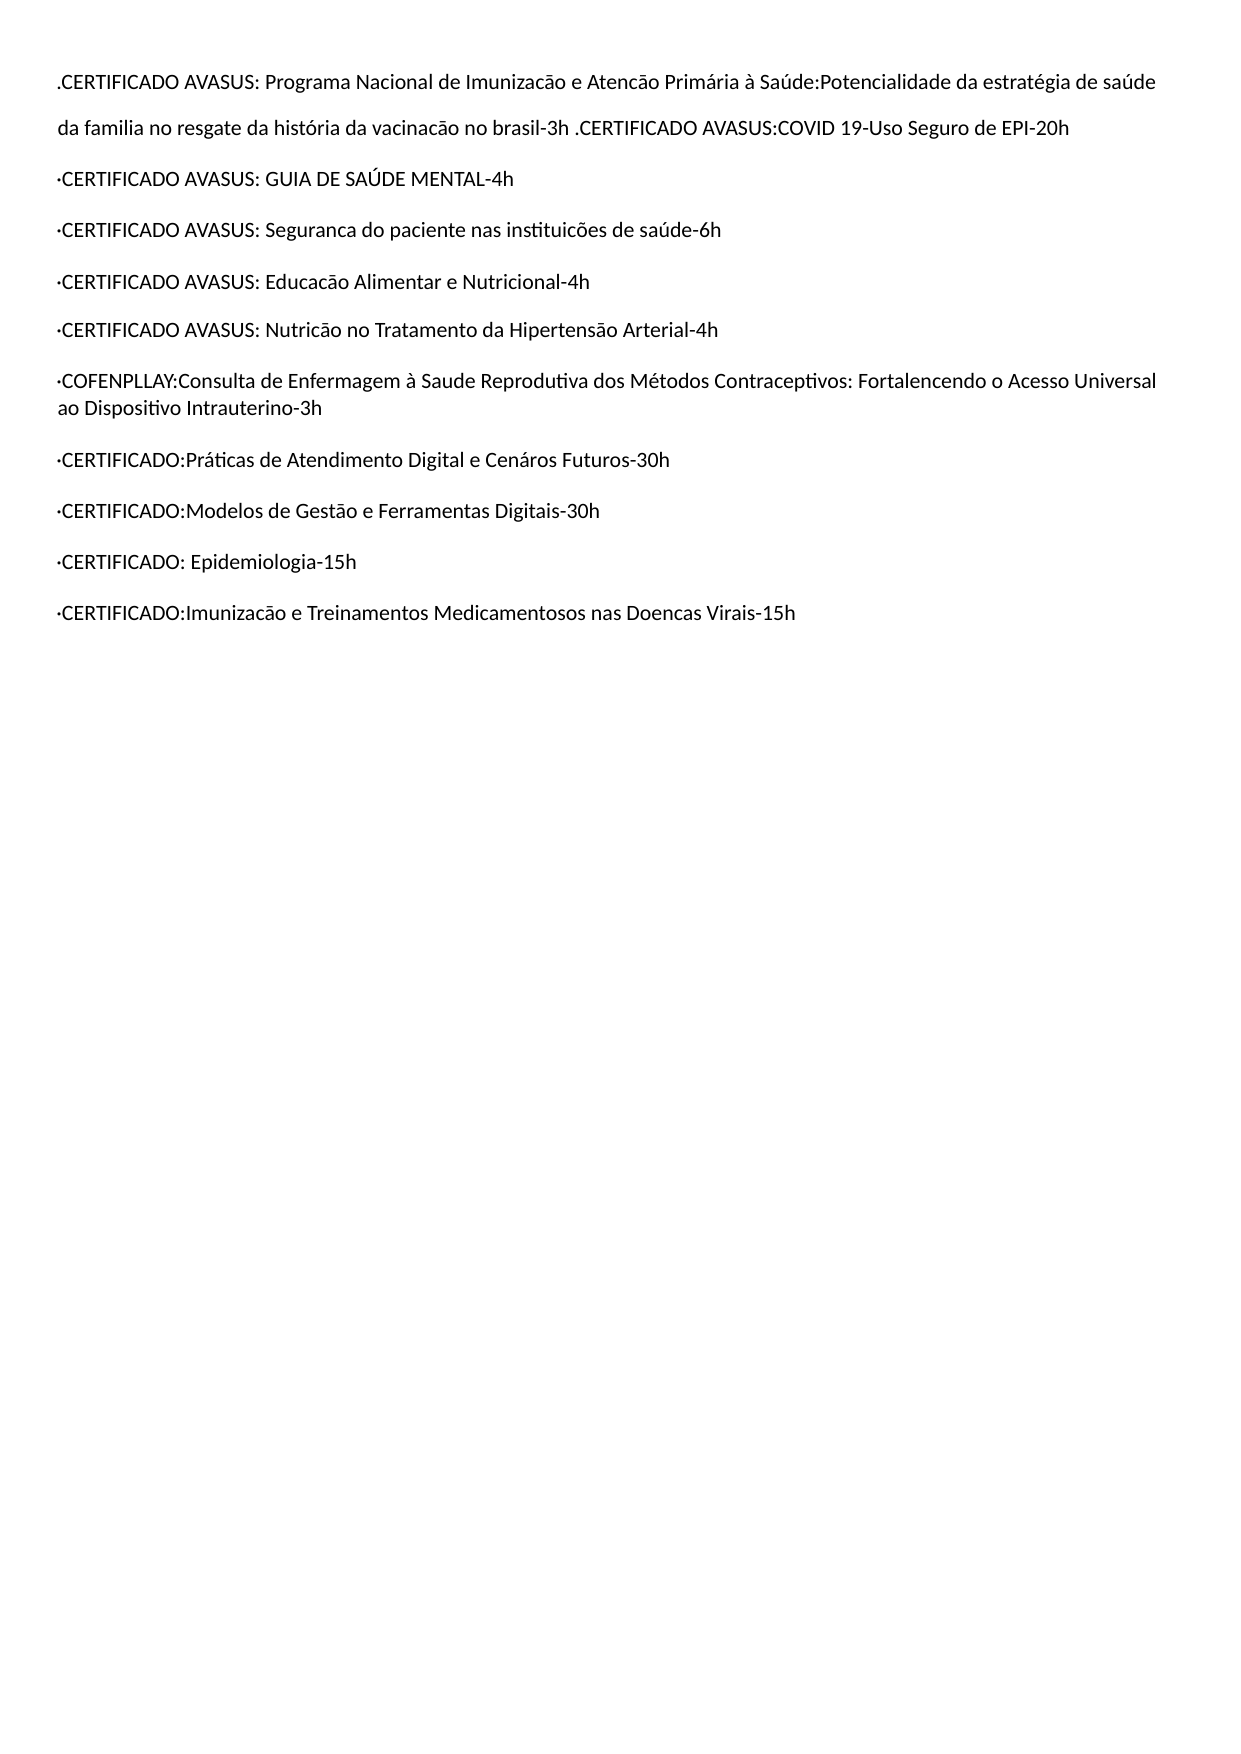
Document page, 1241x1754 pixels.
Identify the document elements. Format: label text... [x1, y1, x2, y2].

text ·CERTIFICADO AVASUS: Seguranca do paciente nas instituicões de saúde-6h [56, 217, 1166, 243]
text ·COFENPLLAY:Consulta de Enfermagem à Saude Reprodutiva dos Métodos Contraceptivos: Fortalencendo o Acesso Universal ao Dispositivo Intrauterino-3h [56, 367, 1166, 421]
text ·CERTIFICADO:Modelos de Gestāo e Ferramentas Digitais-30h [56, 497, 1166, 524]
text ·CERTIFICADO AVASUS: Nutricāo no Tratamento da Hipertensāo Arterial-4h [56, 316, 1166, 342]
text ·CERTIFICADO AVASUS: Educacāo Alimentar e Nutricional-4h [56, 268, 1166, 294]
text ·CERTIFICADO:Práticas de Atendimento Digital e Cenáros Futuros-30h [56, 446, 1166, 472]
text ·CERTIFICADO: Epidemiologia-15h [56, 548, 1166, 575]
text ·CERTIFICADO:Imunizacāo e Treinamentos Medicamentosos nas Doencas Virais-15h [56, 599, 1166, 626]
text ·CERTIFICADO AVASUS: GUIA DE SAÚDE MENTAL-4h [56, 165, 1166, 192]
text .CERTIFICADO AVASUS: Programa Nacional de Imunizacāo e Atencāo Primária à Saúde:Potencialidade da estratégia de saúde da familia no resgate da história da vacinacāo no brasil-3h .CERTIFICADO AVASUS:COVID 19-Uso Seguro de EPI-20h [56, 68, 1166, 141]
